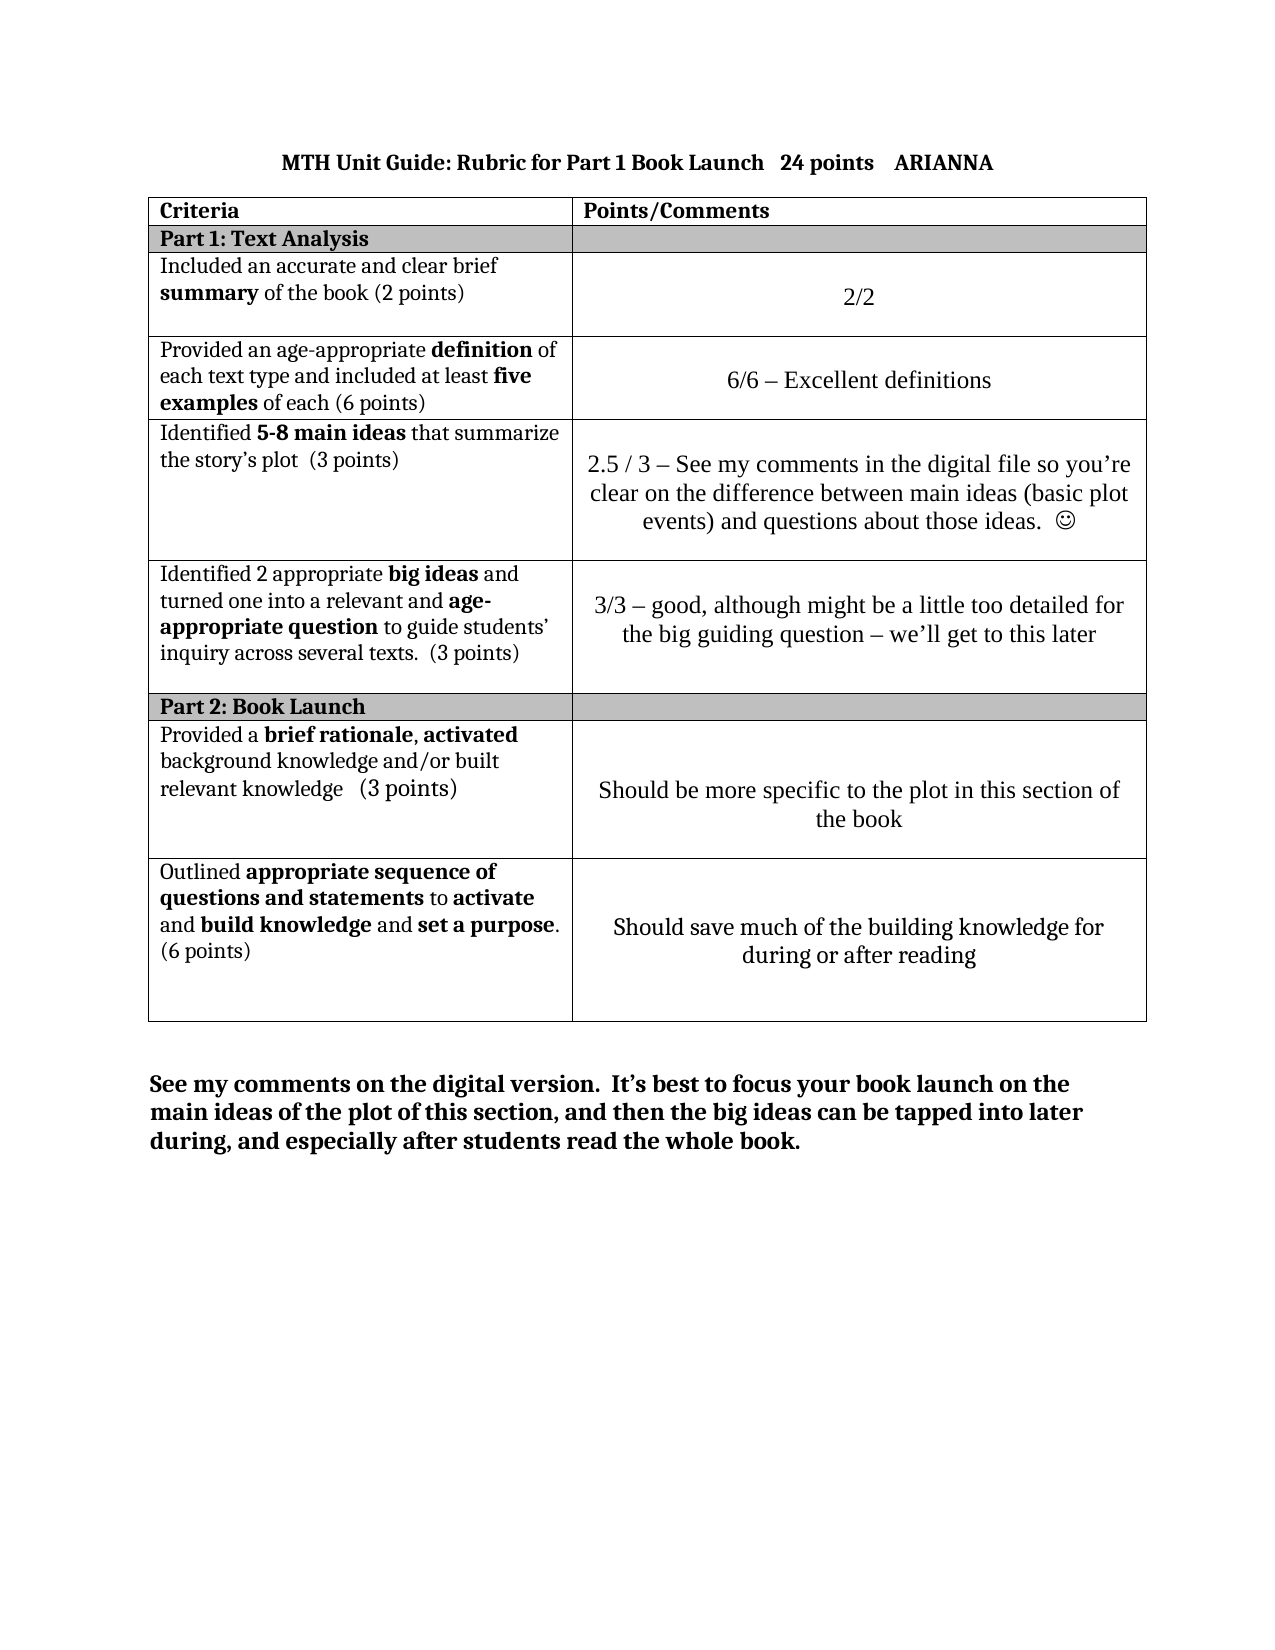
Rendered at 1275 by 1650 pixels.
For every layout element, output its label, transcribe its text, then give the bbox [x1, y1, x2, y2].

table_cell 6/6 – Excellent definitions [573, 337, 1146, 419]
table_cell 2.5 / 3 – See my comments in the digital file so you’re clear on the difference between main ideas (basic plot events) and questions about those ideas. [573, 420, 1146, 560]
table_header Points/Comments [573, 198, 1146, 224]
table_cell Should save much of the building knowledge for during or after reading [573, 859, 1146, 1021]
table_cell Provided a brief rationale, activated background knowledge and/or built relevant knowledge (3 points) [149, 721, 572, 858]
table_cell [573, 694, 1146, 720]
table_cell Included an accurate and clear brief summary of the book (2 points) [149, 253, 572, 336]
table_cell [573, 226, 1146, 252]
text See my comments on the digital version. It’s best to focus your book launch on the main ideas of the plot of this section, and then the big ideas can be tapped into later during, and especially after students read the whole book. [150, 1069, 1125, 1156]
table_header Criteria [149, 198, 572, 224]
table_cell Part 1: Text Analysis [149, 226, 572, 252]
table_cell Should be more specific to the plot in this section of the book [573, 721, 1146, 858]
table_cell Outlined appropriate sequence of questions and statements to activate and build knowledge and set a purpose. (6 points) [149, 859, 572, 1021]
table_cell Identified 2 appropriate big ideas and turned one into a relevant and age-appropriate question to guide students’ inquiry across several texts. (3 points) [149, 561, 572, 693]
text MTH Unit Guide: Rubric for Part 1 Book Launch 24 points ARIANNA [150, 150, 1125, 176]
table_cell 2/2 [573, 253, 1146, 336]
table_cell 3/3 – good, although might be a little too detailed for the big guiding question – we’ll get to this later [573, 561, 1146, 693]
table_cell Provided an age-appropriate definition of each text type and included at least five examples of each (6 points) [149, 337, 572, 419]
table_cell Part 2: Book Launch [149, 694, 572, 720]
table_cell Identified 5-8 main ideas that summarize the story’s plot (3 points) [149, 420, 572, 560]
